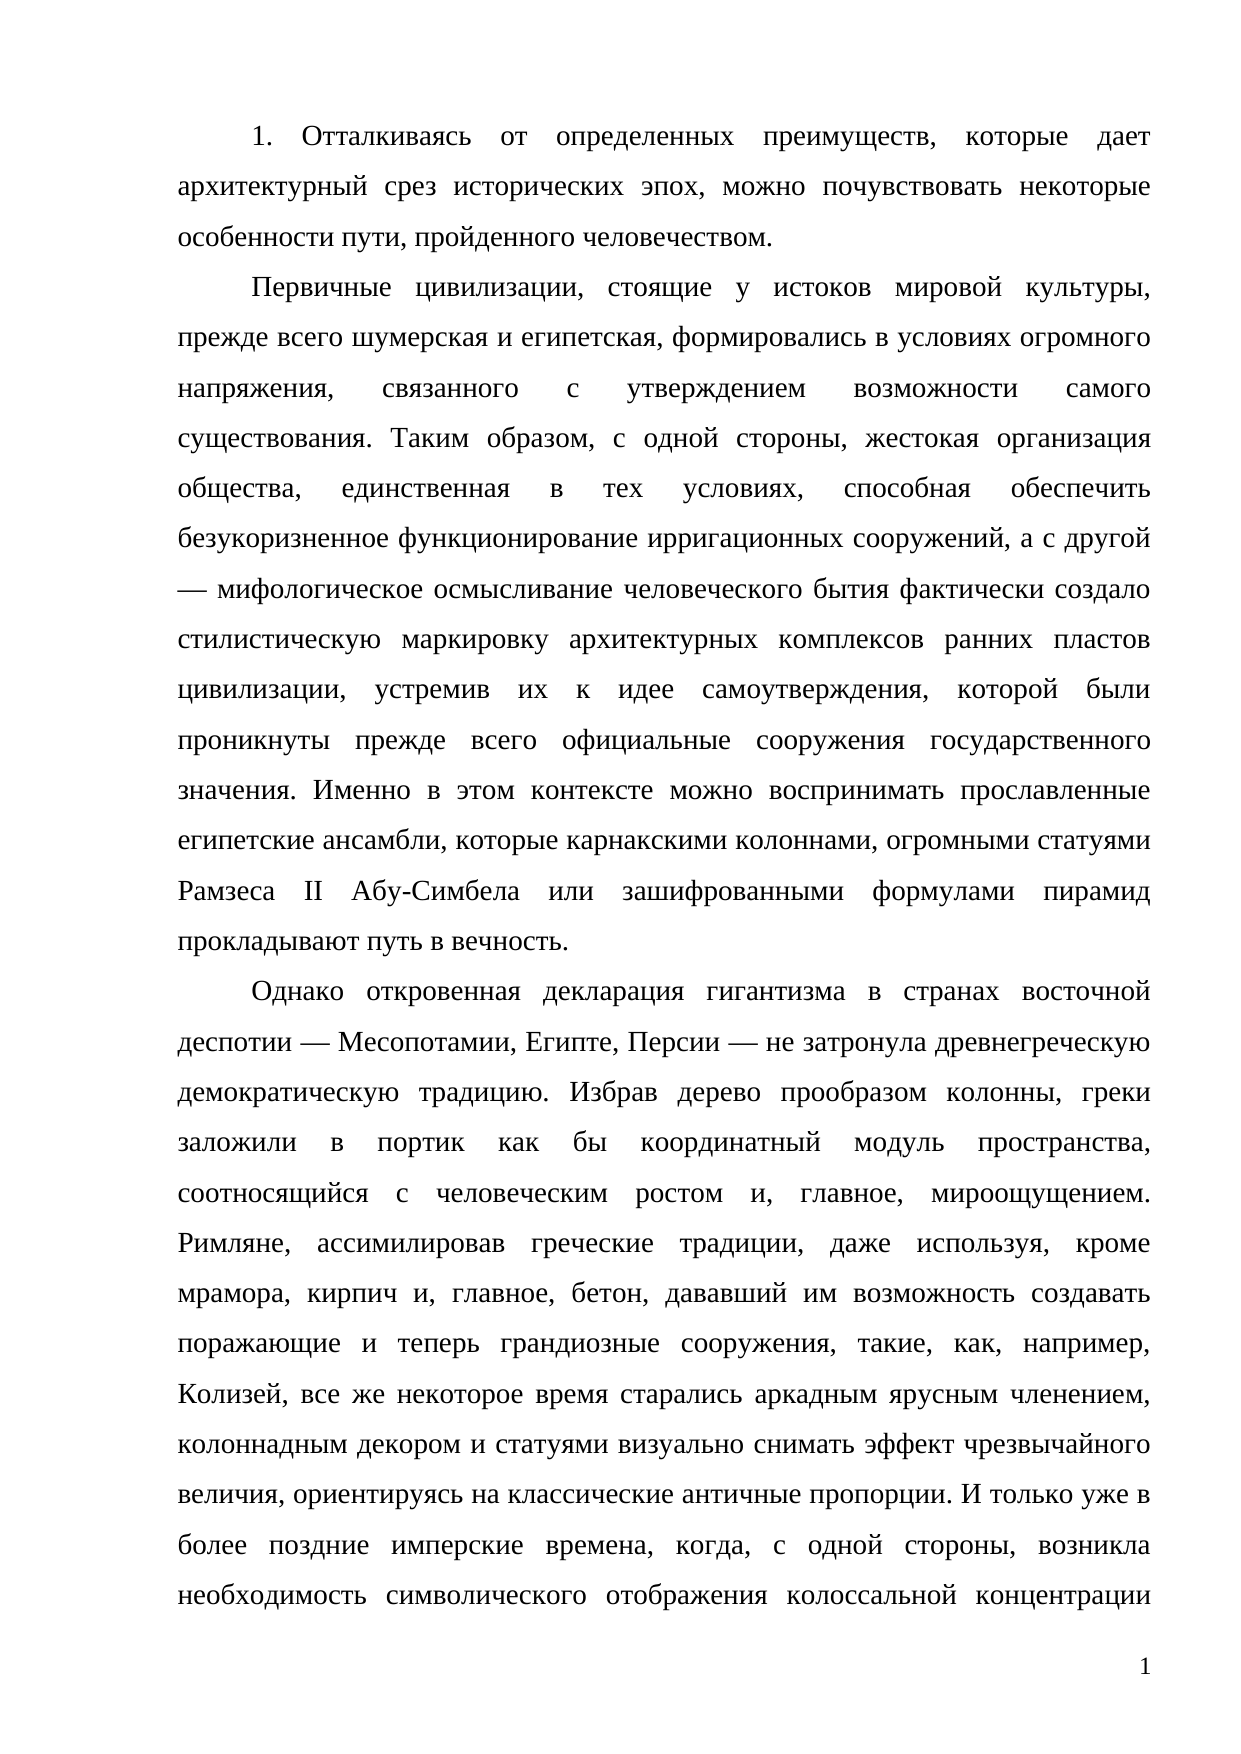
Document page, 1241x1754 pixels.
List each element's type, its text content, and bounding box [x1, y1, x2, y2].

text Первичные цивилизации, стоящие у истоков мировой культуры, прежде всего шумерская и египетская, формировались в условиях огромного напряжения, связанного с утверждением возможности самого существования. Таким образом, с одной стороны, жестокая организация общества, единственная в тех условиях, способная обеспечить безукоризненное функционирование ирригационных сооружений, а с другой — мифологическое осмысливание человеческого бытия фактически создало стилистическую маркировку архитектурных комплексов ранних пластов цивилизации, устремив их к идее самоутверждения, которой были проникнуты прежде всего официальные сооружения государственного значения. Именно в этом контексте можно воспринимать прославленные египетские ансамбли, которые карнакскими колоннами, огромными статуями Рамзеса II Абу-Симбела или зашифрованными формулами пирамид прокладывают путь в вечность. [177, 269, 1152, 957]
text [177, 973, 1152, 1611]
text 1. Отталкиваясь от определенных преимуществ, которые дает архитектурный срез исторических эпох, можно почувствовать некоторые особенности пути, пройденного человечеством. [177, 118, 1152, 252]
